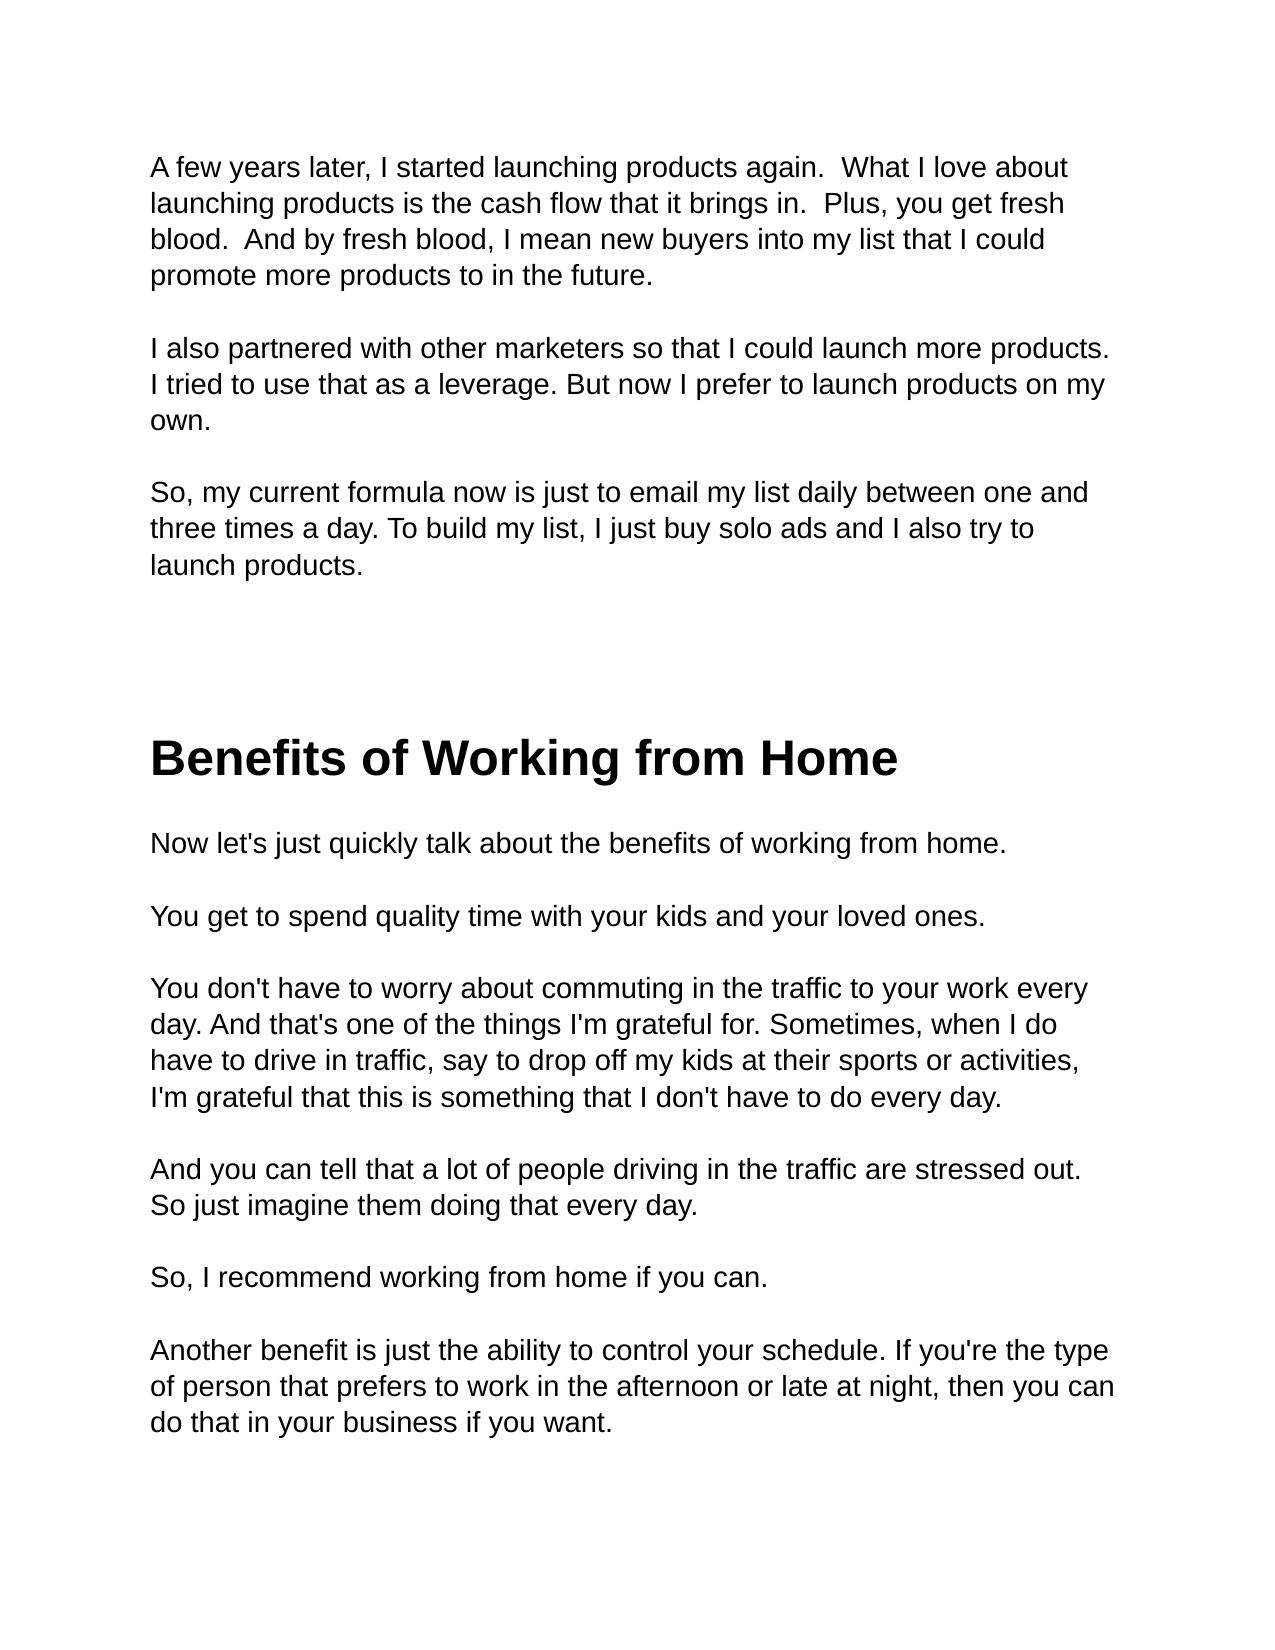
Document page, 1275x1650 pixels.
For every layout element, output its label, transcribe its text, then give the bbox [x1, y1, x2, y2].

text So, I recommend working from home if you can. [150, 1260, 1125, 1294]
text Now let's just quickly talk about the benefits of working from home. [150, 827, 1125, 860]
text And you can tell that a lot of people driving in the traffic are stressed out. So just imagine them doing that every day. [150, 1152, 1125, 1222]
text You get to spend quality time with your kids and your loved ones. [150, 899, 1125, 932]
text You don't have to worry about commuting in the traffic to your work every day. And that's one of the things I'm grateful for. Sometimes, when I do have to drive in traffic, say to drop off my kids at their sports or activities, I'm grateful that this is something that I don't have to do every day. [150, 971, 1125, 1113]
text Another benefit is just the ability to control your schedule. If you're the type of person that prefers to work in the afternoon or late at night, then you can do that in your business if you want. [150, 1333, 1125, 1438]
text A few years later, I started launching products again. What I love about launching products is the cash flow that it brings in. Plus, you get fresh blood. And by fresh blood, I mean new buyers into my list that I could promote more products to in the future. [150, 150, 1125, 292]
text I also partnered with other marketers so that I could launch more products. I tried to use that as a leverage. But now I prefer to launch products on my own. [150, 331, 1125, 437]
text So, my current formula now is just to email my list daily between one and three times a day. To build my list, I just buy solo ads and I also try to launch products. [150, 475, 1125, 581]
text Benefits of Working from Home [150, 728, 1125, 786]
